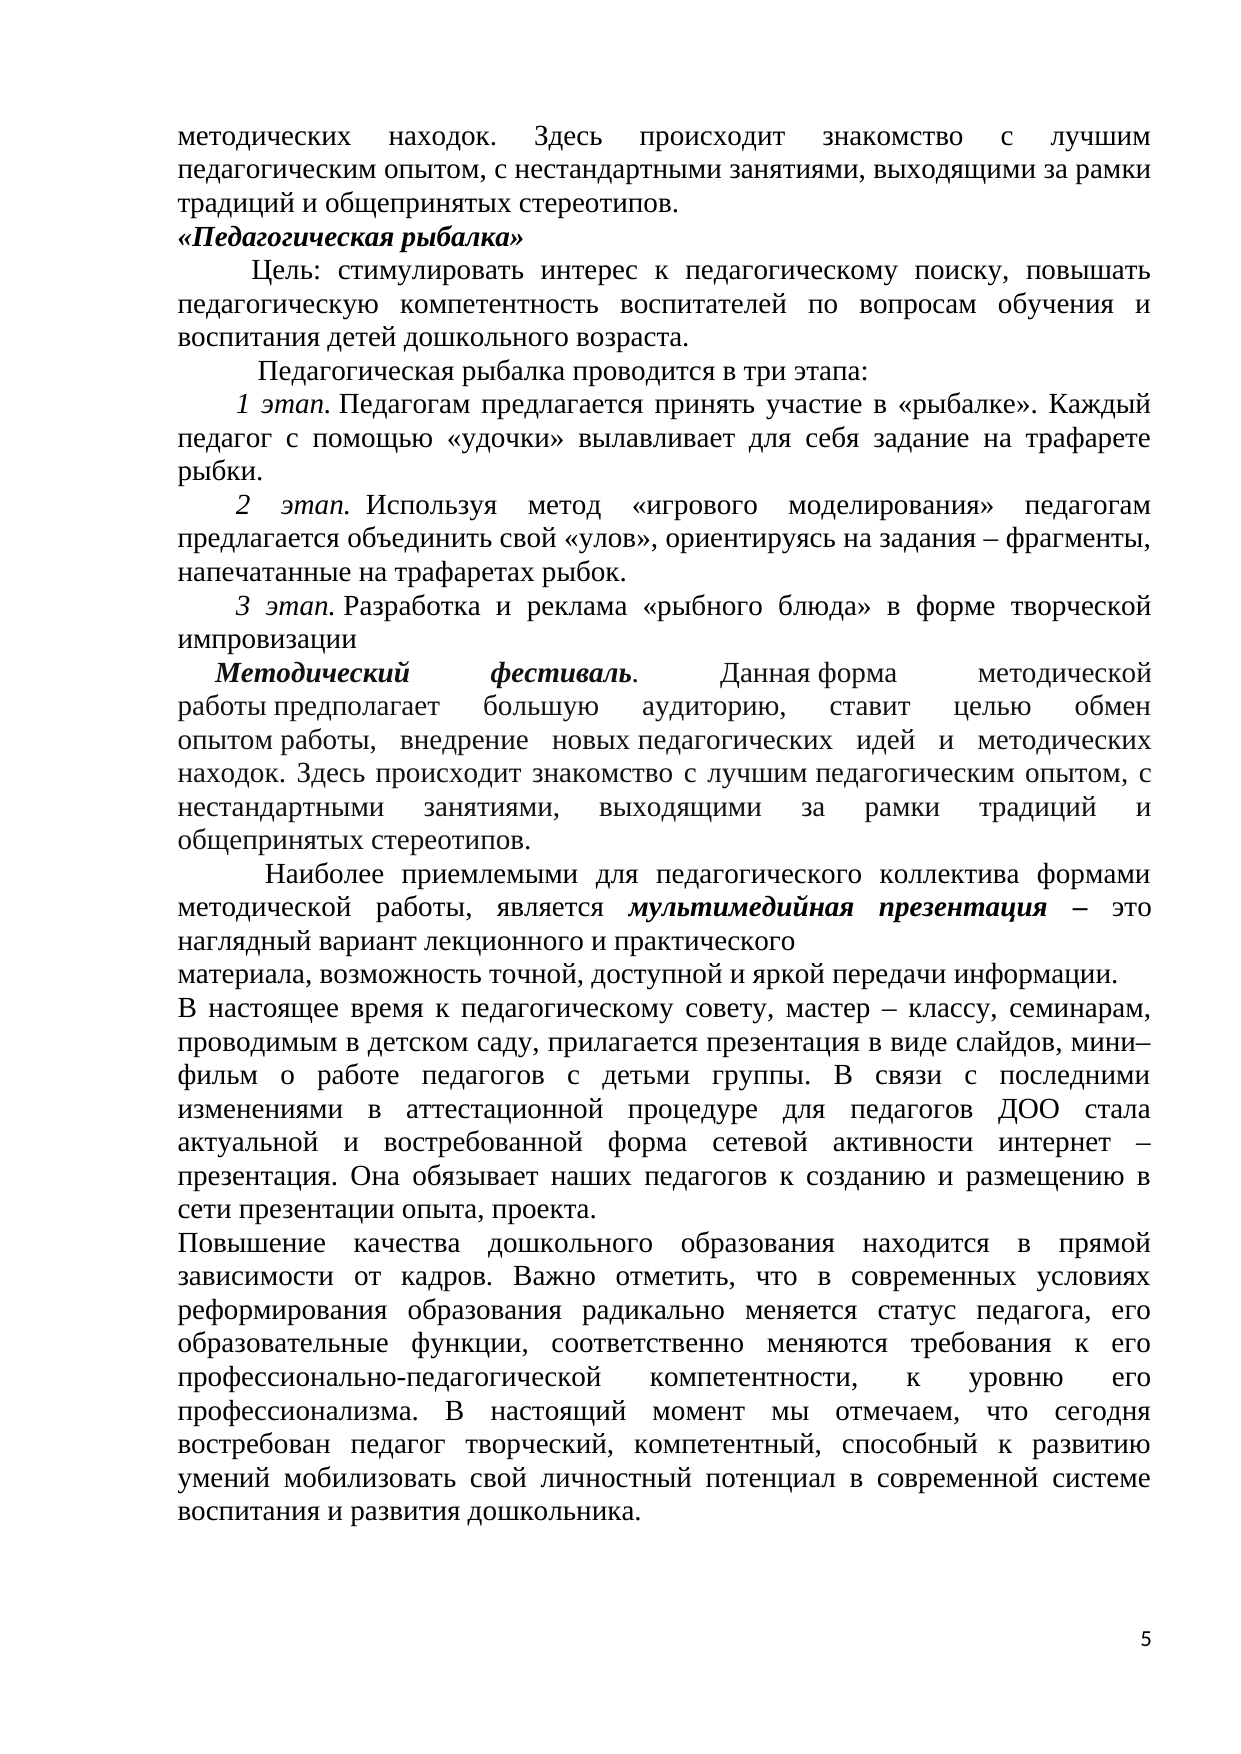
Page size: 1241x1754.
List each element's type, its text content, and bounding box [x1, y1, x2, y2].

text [177, 118, 1152, 219]
text Наиболее приемлемыми для педагогического коллектива формами методической работы, является мультимедийная презентация – это наглядный вариант лекционного и практического [177, 856, 1152, 957]
text Методический фестиваль. Данная форма методической работы предполагает большую аудиторию, ставит целью обмен опытом работы, внедрение новых педагогических идей и методических находок. Здесь происходит знакомство с лучшим педагогическим опытом, с нестандартными занятиями, выходящими за рамки традиций и общепринятых стереотипов. [177, 655, 1152, 856]
text Повышение качества дошкольного образования находится в прямой зависимости от кадров. Важно отметить, что в современных условиях реформирования образования радикально меняется статус педагога, его образовательные функции, соответственно меняются требования к его профессионально-педагогической компетентности, к уровню его профессионализма. В настоящий момент мы отмечаем, что сегодня востребован педагог творческий, компетентный, способный к развитию умений мобилизовать свой личностный потенциал в современной системе воспитания и развития дошкольника. [177, 1225, 1152, 1527]
text материала, возможность точной, доступной и яркой передачи информации. [177, 957, 1152, 990]
text Педагогическая рыбалка проводится в три этапа: [177, 353, 1152, 386]
text «Педагогическая рыбалка» [177, 219, 1152, 252]
text Цель: стимулировать интерес к педагогическому поиску, повышать педагогическую компетентность воспитателей по вопросам обучения и воспитания детей дошкольного возраста. [177, 252, 1152, 353]
text 3 этап. Разработка и реклама «рыбного блюда» в форме творческой импровизации [177, 588, 1152, 655]
text 2 этап. Используя метод «игрового моделирования» педагогам предлагается объединить свой «улов», ориентируясь на задания – фрагменты, напечатанные на трафаретах рыбок. [177, 487, 1152, 588]
text 1 этап. Педагогам предлагается принять участие в «рыбалке». Каждый педагог с помощью «удочки» вылавливает для себя задание на трафарете рыбки. [177, 386, 1152, 487]
text В настоящее время к педагогическому совету, мастер – классу, семинарам, проводимым в детском саду, прилагается презентация в виде слайдов, мини–фильм о работе педагогов с детьми группы. В связи с последними изменениями в аттестационной процедуре для педагогов ДОО стала актуальной и востребованной форма сетевой активности интернет – презентация. Она обязывает наших педагогов к созданию и размещению в сети презентации опыта, проекта. [177, 990, 1152, 1225]
